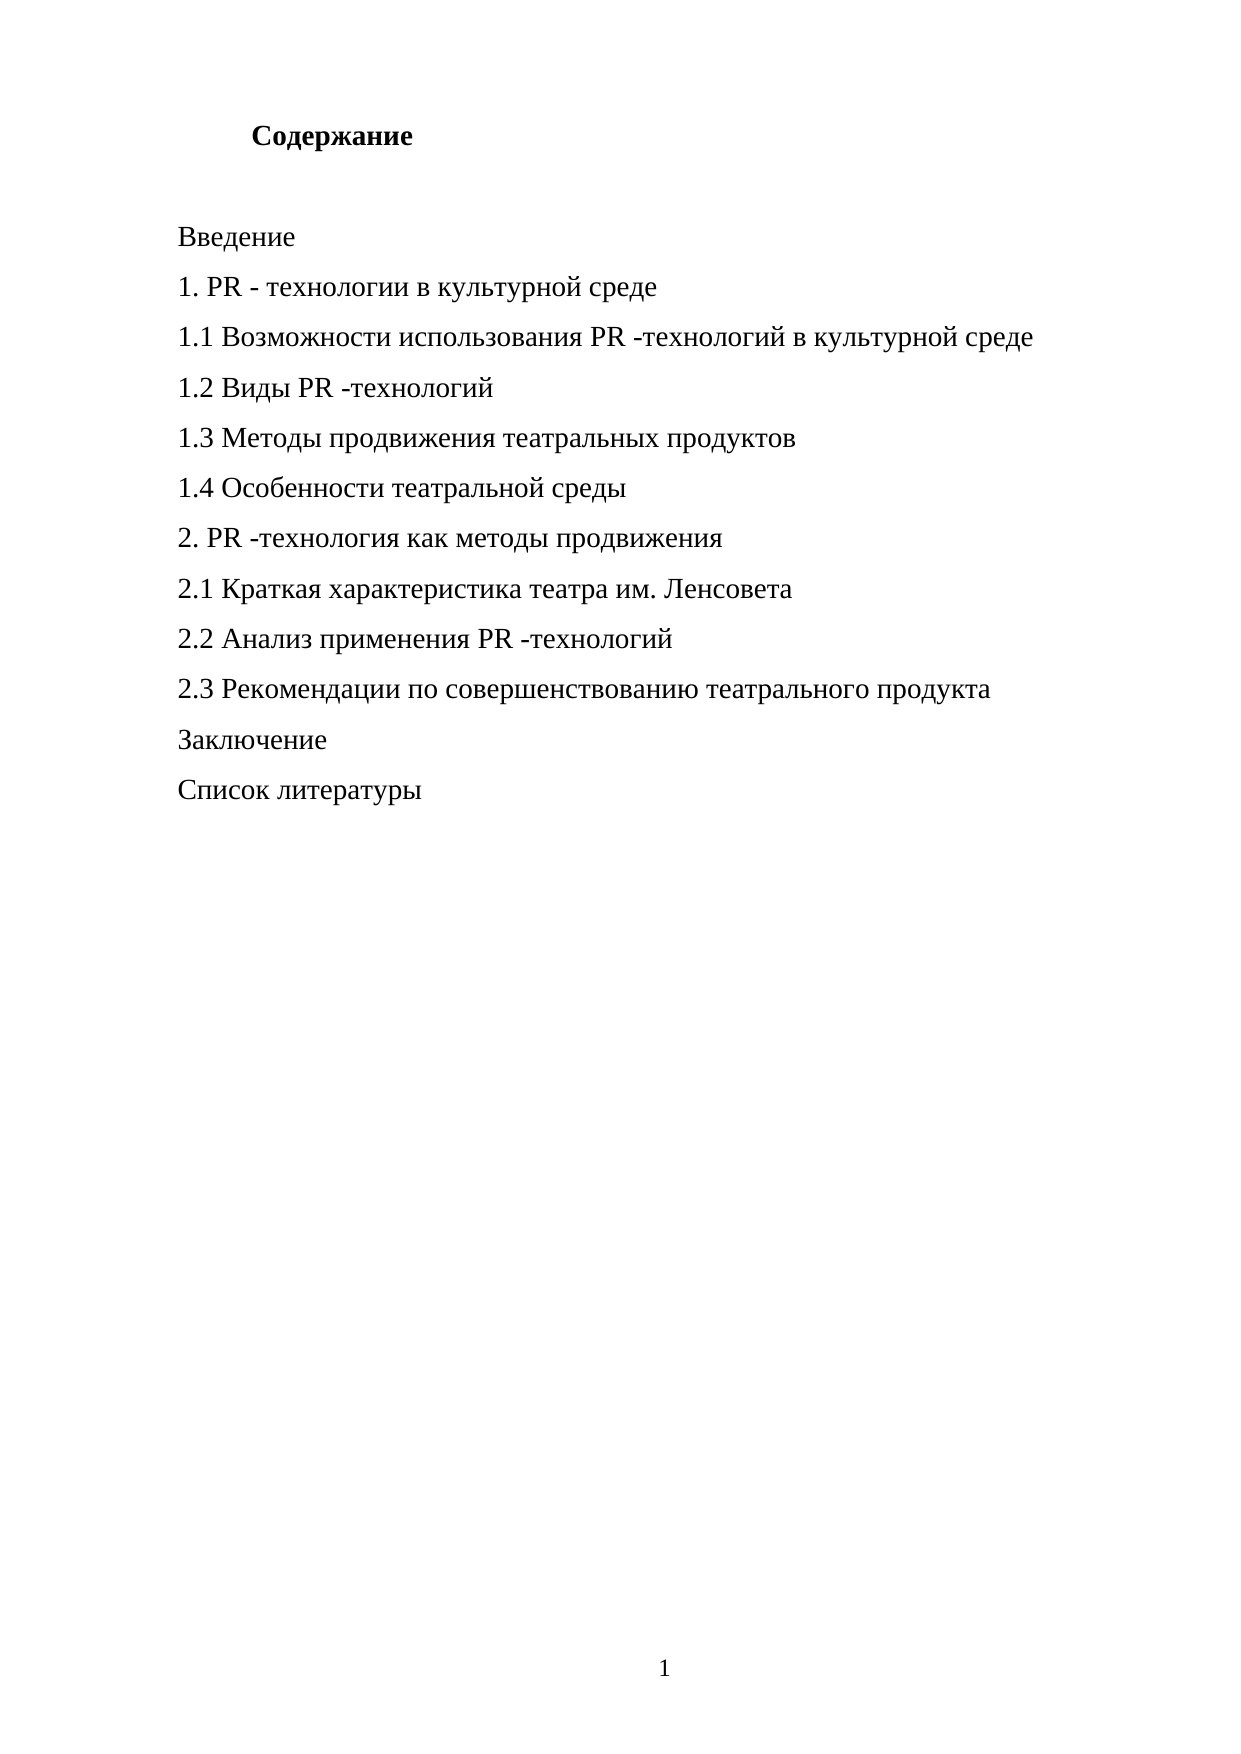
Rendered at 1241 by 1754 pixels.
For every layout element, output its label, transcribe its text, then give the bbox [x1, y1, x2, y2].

text Список литературы 30 [177, 772, 1152, 806]
text 2.2 Анализ применения PR -технологий 17 [177, 621, 1152, 655]
text Заключение 27 [177, 722, 1152, 755]
text Введение 3 [177, 219, 1152, 252]
text 1.4 Особенности театральной среды 12 [177, 470, 1152, 504]
text 1. PR - технологии в культурной среде 5 [177, 269, 1152, 303]
text 2.3 Рекомендации по совершенствованию театрального продукта 18 [177, 672, 1152, 705]
text 1.3 Методы продвижения театральных продуктов 10 [177, 420, 1152, 453]
text 1.1 Возможности использования PR -технологий в культурной среде 5 [177, 319, 1152, 353]
text 1.2 Виды PR -технологий 8 [177, 370, 1152, 403]
text Содержание [177, 118, 1152, 152]
text 2.1 Краткая характеристика театра им. Ленсовета 15 [177, 571, 1152, 604]
text 2. PR -технология как методы продвижения 15 [177, 521, 1152, 554]
